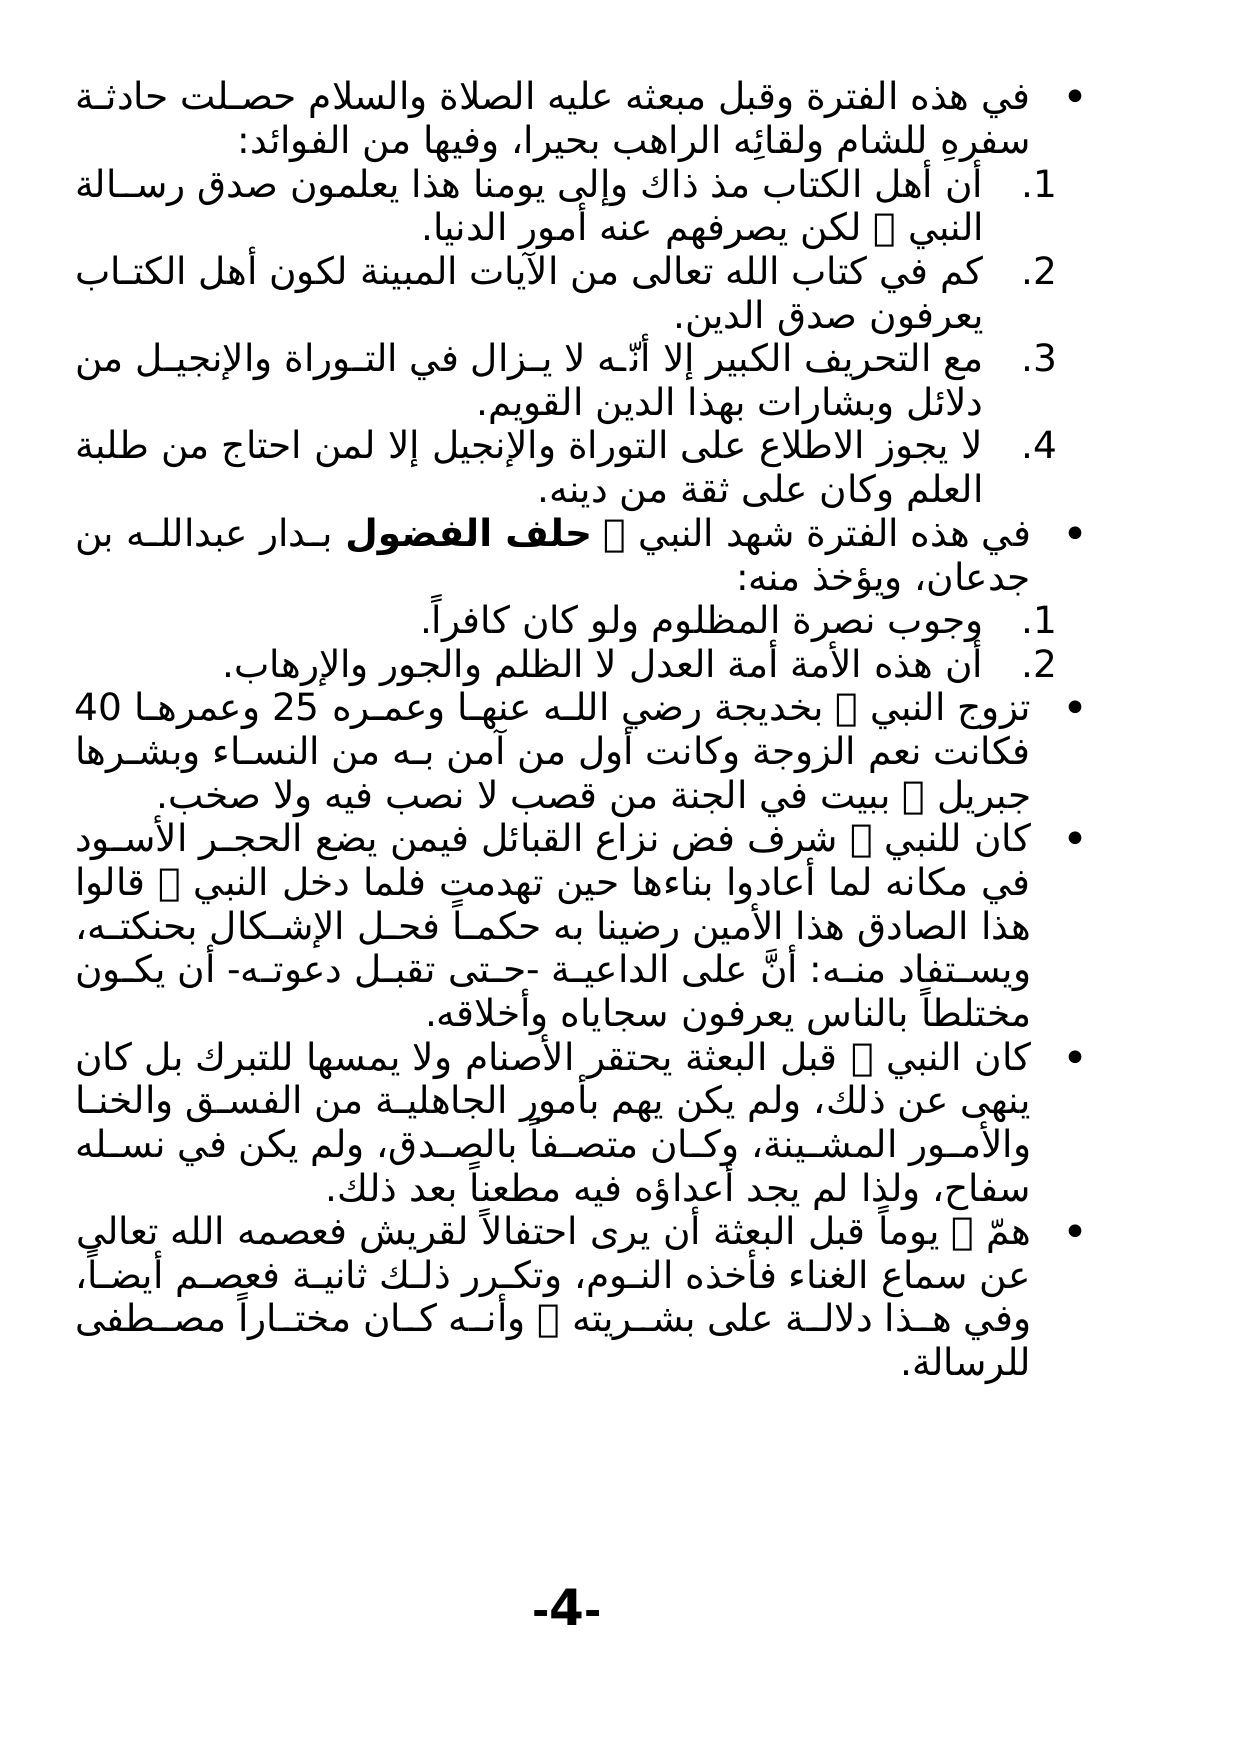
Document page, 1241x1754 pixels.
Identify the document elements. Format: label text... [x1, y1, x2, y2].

list تزوج النبي بخديجة رضي الله عنها وعمره 25 وعمرها 40 فكانت نعم الزوجة وكانت أول من آمن به من النساء وبشرها جبريل ببيت في الجنة من قصب لا نصب فيه ولا صخب. [75, 686, 1069, 817]
list كان النبي قبل البعثة يحتقر الأصنام ولا يمسها للتبرك بل كان ينهى عن ذلك، ولم يكن يهم بأمور الجاهلية من الفسق والخنا والأمور المشينة، وكان متصفاً بالصدق، ولم يكن في نسله سفاح، ولذا لم يجد أعداؤه فيه مطعناً بعد ذلك. [75, 1035, 1069, 1210]
list في هذه الفترة وقبل مبعثه عليه الصلاة والسلام حصلت حادثة سفرهِ للشام ولقائِه الراهب بحيرا، وفيها من الفوائد: [75, 75, 1069, 162]
list لا يجوز الاطلاع على التوراة والإنجيل إلا لمن احتاج من طلبة العلم وكان على ثقة من دينه. [75, 424, 1021, 511]
list وجوب نصرة المظلوم ولو كان كافراً. [75, 599, 1021, 642]
list في هذه الفترة شهد النبي حلف الفضول بدار عبدالله بن جدعان، ويؤخذ منه: [75, 511, 1069, 599]
list همّ يوماً قبل البعثة أن يرى احتفالاً لقريش فعصمه الله تعالى عن سماع الغناء فأخذه النوم، وتكرر ذلك ثانية فعصم أيضاً، وفي هذا دلالة على بشريته وأنه كان مختاراً مصطفى للرسالة. [75, 1210, 1069, 1384]
list كم في كتاب الله تعالى من الآيات المبينة لكون أهل الكتاب يعرفون صدق الدين. [75, 249, 1021, 337]
list مع التحريف الكبير إلا أنّه لا يزال في التوراة والإنجيل من دلائل وبشارات بهذا الدين القويم. [75, 337, 1021, 424]
list أن هذه الأمة أمة العدل لا الظلم والجور والإرهاب. [75, 642, 1021, 686]
list أن أهل الكتاب مذ ذاك وإلى يومنا هذا يعلمون صدق رسالة النبي لكن يصرفهم عنه أمور الدنيا. [75, 162, 1021, 249]
list كان للنبي شرف فض نزاع القبائل فيمن يضع الحجر الأسود في مكانه لما أعادوا بناءها حين تهدمت فلما دخل النبي قالوا هذا الصادق هذا الأمين رضينا به حكماً فحل الإشكال بحنكته، ويستفاد منه: أنَّ على الداعية -حتى تقبل دعوته- أن يكون مختلطاً بالناس يعرفون سجاياه وأخلاقه. [75, 817, 1069, 1035]
